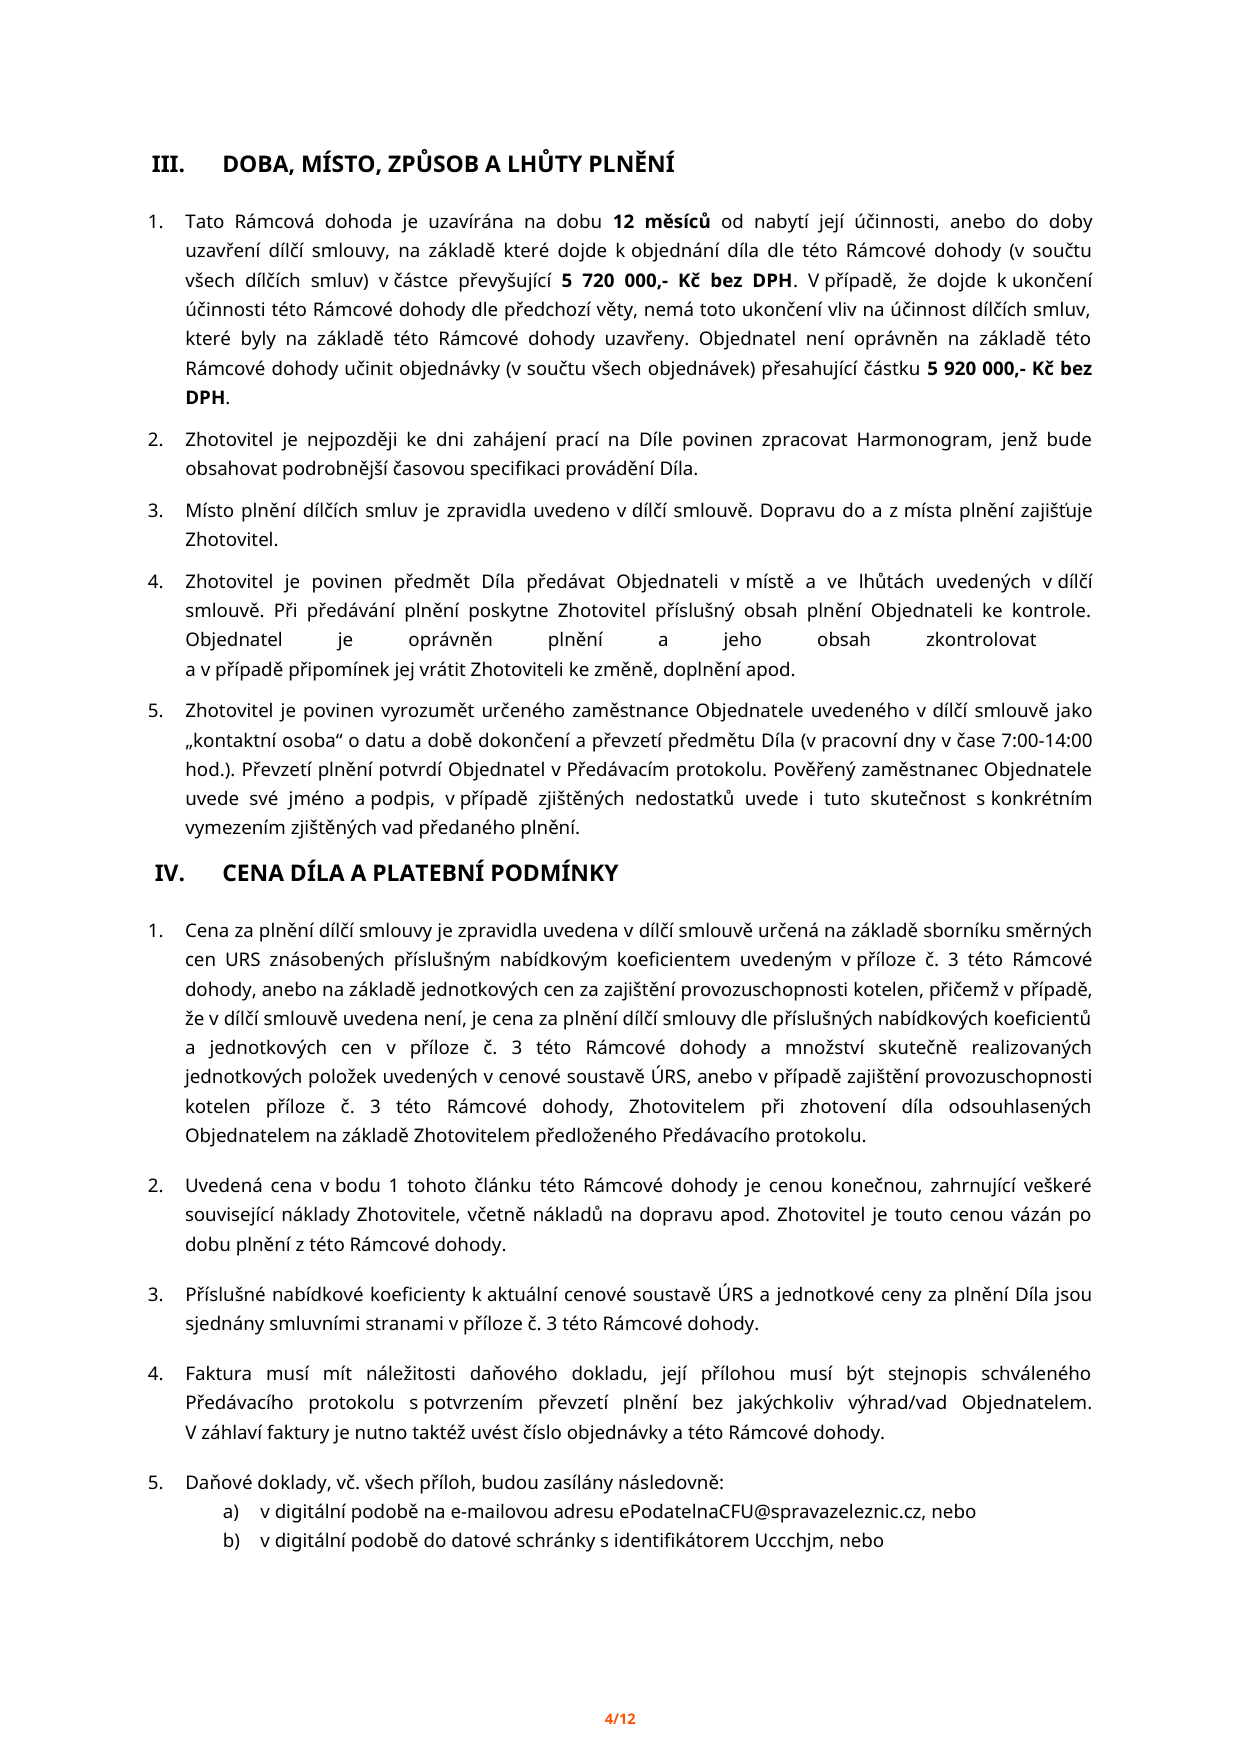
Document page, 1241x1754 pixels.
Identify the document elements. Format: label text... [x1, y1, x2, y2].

list Příslušné nabídkové koeficienty k aktuální cenové soustavě ÚRS a jednotkové ceny za plnění Díla jsou sjednány smluvními stranami v příloze č. 3 této Rámcové dohody. [148, 1281, 1093, 1336]
list v digitální podobě na e-mailovou adresu ePodatelnaCFU@spravazeleznic.cz, nebo [223, 1498, 1093, 1524]
list DOBA, MÍSTO, ZPŮSOB A LHŮTY PLNĚNÍ [185, 148, 1093, 179]
text Tato Rámcová dohoda je uzavírána na dobu 12 měsíců od nabytí její účinnosti, anebo do doby uzavření dílčí smlouvy, na základě které dojde k objednání díla dle této Rámcové dohody (v součtu všech dílčích smluv) v částce převyšující 5 720 000,- Kč bez DPH. V případě, že dojde k ukončení účinnosti této Rámcové dohody dle předchozí věty, nemá toto ukončení vliv na účinnost dílčích smluv, které byly na základě této Rámcové dohody uzavřeny. Objednatel není oprávněn na základě této Rámcové dohody učinit objednávky (v součtu všech objednávek) přesahující částku 5 920 000,- Kč bez DPH. [148, 208, 1093, 410]
list CENA DÍLA A PLATEBNÍ PODMÍNKY [185, 856, 1093, 888]
list Uvedená cena v bodu 1 tohoto článku této Rámcové dohody je cenou konečnou, zahrnující veškeré související náklady Zhotovitele, včetně nákladů na dopravu apod. Zhotovitel je touto cenou vázán po dobu plnění z této Rámcové dohody. [148, 1172, 1093, 1256]
list Daňové doklady, vč. všech příloh, budou zasílány následovně: [148, 1469, 1093, 1494]
list Cena za plnění dílčí smlouvy je zpravidla uvedena v dílčí smlouvě určená na základě sborníku směrných cen URS znásobených příslušným nabídkovým koeficientem uvedeným v příloze č. 3 této Rámcové dohody, anebo na základě jednotkových cen za zajištění provozuschopnosti kotelen, přičemž v případě, že v dílčí smlouvě uvedena není, je cena za plnění dílčí smlouvy dle příslušných nabídkových koeficientů a jednotkových cen v příloze č. 3 této Rámcové dohody a množství skutečně realizovaných jednotkových položek uvedených v cenové soustavě ÚRS, anebo v případě zajištění provozuschopnosti kotelen příloze č. 3 této Rámcové dohody, Zhotovitelem při zhotovení díla odsouhlasených Objednatelem na základě Zhotovitelem předloženého Předávacího protokolu. [148, 917, 1093, 1148]
text Zhotovitel je povinen předmět Díla předávat Objednateli v místě a ve lhůtách uvedených v dílčí smlouvě. Při předávání plnění poskytne Zhotovitel příslušný obsah plnění Objednateli ke kontrole. Objednatel je oprávněn plnění a jeho obsah zkontrolovat a v případě připomínek jej vrátit Zhotoviteli ke změně, doplnění apod. [148, 568, 1093, 681]
list v digitální podobě do datové schránky s identifikátorem Uccchjm, nebo [223, 1528, 1093, 1553]
text Zhotovitel je povinen vyrozumět určeného zaměstnance Objednatele uvedeného v dílčí smlouvě jako „kontaktní osoba“ o datu a době dokončení a převzetí předmětu Díla (v pracovní dny v čase 7:00-14:00 hod.). Převzetí plnění potvrdí Objednatel v Předávacím protokolu. Pověřený zaměstnanec Objednatele uvede své jméno a podpis, v případě zjištěných nedostatků uvede i tuto skutečnost s konkrétním vymezením zjištěných vad předaného plnění. [148, 698, 1093, 840]
text Místo plnění dílčích smluv je zpravidla uvedeno v dílčí smlouvě. Dopravu do a z místa plnění zajišťuje Zhotovitel. [148, 497, 1093, 552]
list Faktura musí mít náležitosti daňového dokladu, její přílohou musí být stejnopis schváleného Předávacího protokolu s potvrzením převzetí plnění bez jakýchkoliv výhrad/vad Objednatelem. V záhlaví faktury je nutno taktéž uvést číslo objednávky a této Rámcové dohody. [148, 1360, 1093, 1444]
text Zhotovitel je nejpozději ke dni zahájení prací na Díle povinen zpracovat Harmonogram, jenž bude obsahovat podrobnější časovou specifikaci provádění Díla. [148, 426, 1093, 481]
